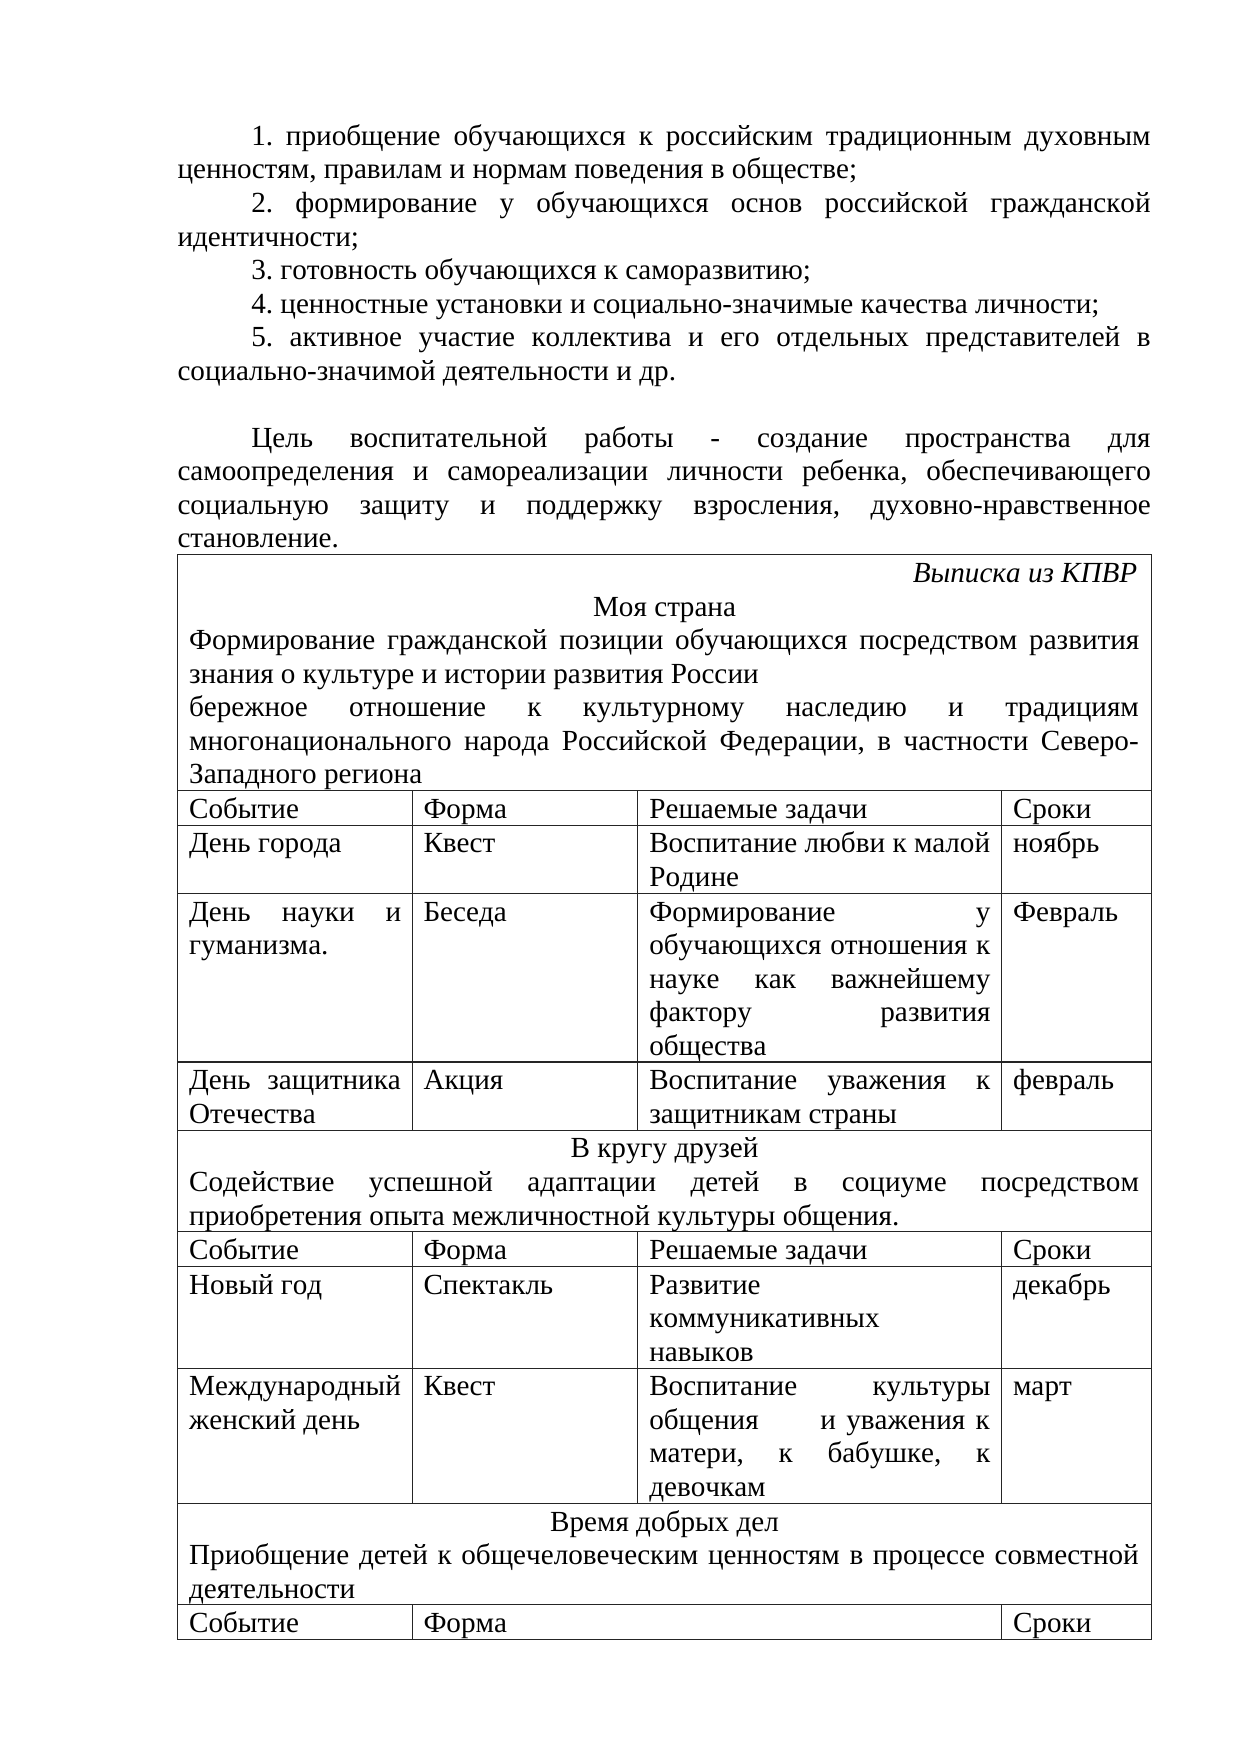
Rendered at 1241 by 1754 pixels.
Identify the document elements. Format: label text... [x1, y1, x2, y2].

table_cell Квест [413, 1369, 637, 1503]
table_header Выписка из КПВР Моя страна Формирование гражданской позиции обучающихся посредством развития знания о культуре и истории развития России бережное отношение к культурному наследию и традициям многонационального народа Российской Федерации, в частности Северо-Западного региона [178, 555, 1151, 790]
table_cell март [1002, 1369, 1151, 1503]
list 2. формирование у обучающихся основ российской гражданской идентичности; [177, 185, 1152, 252]
table_cell Событие [178, 1605, 412, 1639]
table_cell Сроки [1002, 1232, 1151, 1266]
table_cell Акция [413, 1063, 637, 1129]
table_cell Событие [178, 1232, 412, 1266]
table_cell Формирование у обучающихся отношения к науке как важнейшему фактору развития общества [638, 894, 1001, 1061]
table_cell Время добрых дел Приобщение детей к общечеловеческим ценностям в процессе совместной деятельности [178, 1504, 1151, 1604]
table_cell Форма [413, 1605, 1001, 1639]
table_cell Развитие коммуникативных навыков [638, 1267, 1001, 1367]
table_cell Форма [413, 791, 637, 824]
table_cell День города [178, 826, 412, 893]
table_cell День науки и гуманизма. [178, 894, 412, 1061]
table_cell Воспитание культуры общения и уважения к матери, к бабушке, к девочкам [638, 1369, 1001, 1503]
text Цель воспитательной работы - создание пространства для самоопределения и самореализации личности ребенка, обеспечивающего социальную защиту и поддержку взросления, духовно-нравственное становление. [177, 420, 1152, 554]
table_cell Квест [413, 826, 637, 893]
table_cell Воспитание уважения к защитникам страны [638, 1063, 1001, 1129]
list 5. активное участие коллектива и его отдельных представителей в социально-значимой деятельности и др. [177, 319, 1152, 386]
table_cell декабрь [1002, 1267, 1151, 1367]
table_cell Беседа [413, 894, 637, 1061]
table_cell Воспитание любви к малой Родине [638, 826, 1001, 893]
table_cell Сроки [1002, 791, 1151, 824]
table_cell Событие [178, 791, 412, 824]
list 4. ценностные установки и социально-значимые качества личности; [177, 286, 1152, 319]
list 1. приобщение обучающихся к российским традиционным духовным ценностям, правилам и нормам поведения в обществе; [177, 118, 1152, 185]
table_cell В кругу друзей Содействие успешной адаптации детей в социуме посредством приобретения опыта межличностной культуры общения. [178, 1131, 1151, 1231]
table_cell Спектакль [413, 1267, 637, 1367]
list 3. готовность обучающихся к саморазвитию; [177, 252, 1152, 286]
table_cell Решаемые задачи [638, 791, 1001, 824]
table_cell День защитника Отечества [178, 1063, 412, 1129]
table_cell Февраль [1002, 894, 1151, 1061]
table_cell Международный женский день [178, 1369, 412, 1503]
table_cell Форма [413, 1232, 637, 1266]
table_cell Новый год [178, 1267, 412, 1367]
table_cell Сроки [1002, 1605, 1151, 1639]
table_cell Решаемые задачи [638, 1232, 1001, 1266]
table_cell февраль [1002, 1063, 1151, 1129]
table_cell ноябрь [1002, 826, 1151, 893]
